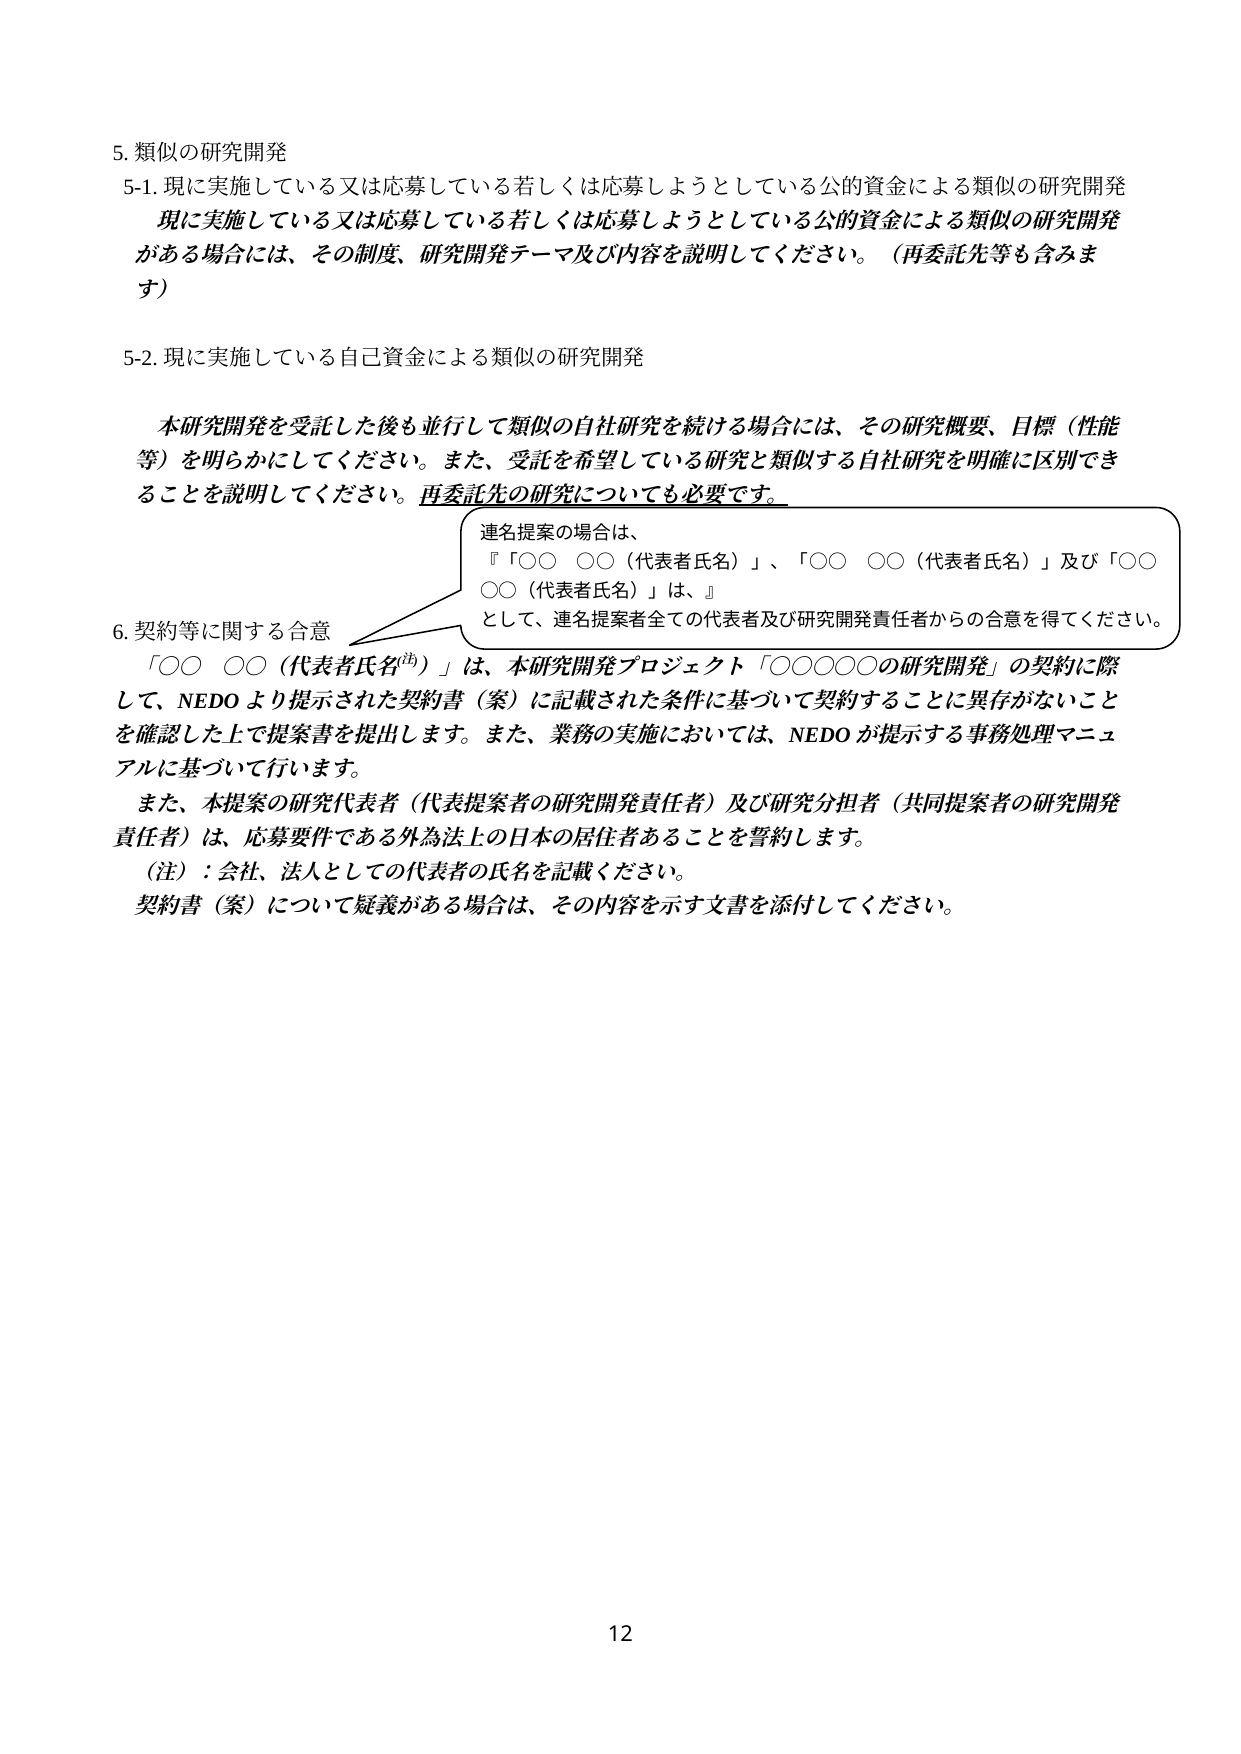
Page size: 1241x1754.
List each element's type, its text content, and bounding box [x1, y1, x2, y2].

text 現に実施している又は応募している若しくは応募しようとしている公的資金による類似の研究開発がある場合には、その制度、研究開発テーマ及び内容を説明してください。（再委託先等も含みます） [134, 202, 1128, 305]
text 6. 契約等に関する合意 [112, 613, 410, 647]
text （注）：会社、法人としての代表者の氏名を記載ください。 [112, 853, 1128, 887]
text 5. 類似の研究開発 [112, 133, 1128, 168]
text 5-1. 現に実施している又は応募している若しくは応募しようとしている公的資金による類似の研究開発 [123, 168, 1128, 202]
text 契約書（案）について疑義がある場合は、その内容を示す文書を添付してください。 [112, 887, 1128, 922]
text 6. 契約等に関する合意 [350, 627, 471, 647]
text 5-2. 現に実施している自己資金による類似の研究開発 [123, 339, 1128, 373]
text 本研究開発を受託した後も並行して類似の自社研究を続ける場合には、その研究概要、目標（性能等）を明らかにしてください。また、受託を希望している研究と類似する自社研究を明確に区別できることを説明してください。再委託先の研究についても必要です。 [134, 408, 1128, 510]
text また、本提案の研究代表者（代表提案者の研究開発責任者）及び研究分担者（共同提案者の研究開発責任者）は、応募要件である外為法上の日本の居住者あることを誓約します。 [112, 784, 1128, 853]
text 「○○ ○○（代表者氏名(注)）」は、本研究開発プロジェクト「○○○○○の研究開発」の契約に際して、NEDOより提示された契約書（案）に記載された条件に基づいて契約することに異存がないことを確認した上で提案書を提出します。また、業務の実施においては、NEDOが提示する事務処理マニュアルに基づいて行います。 [112, 647, 1128, 784]
